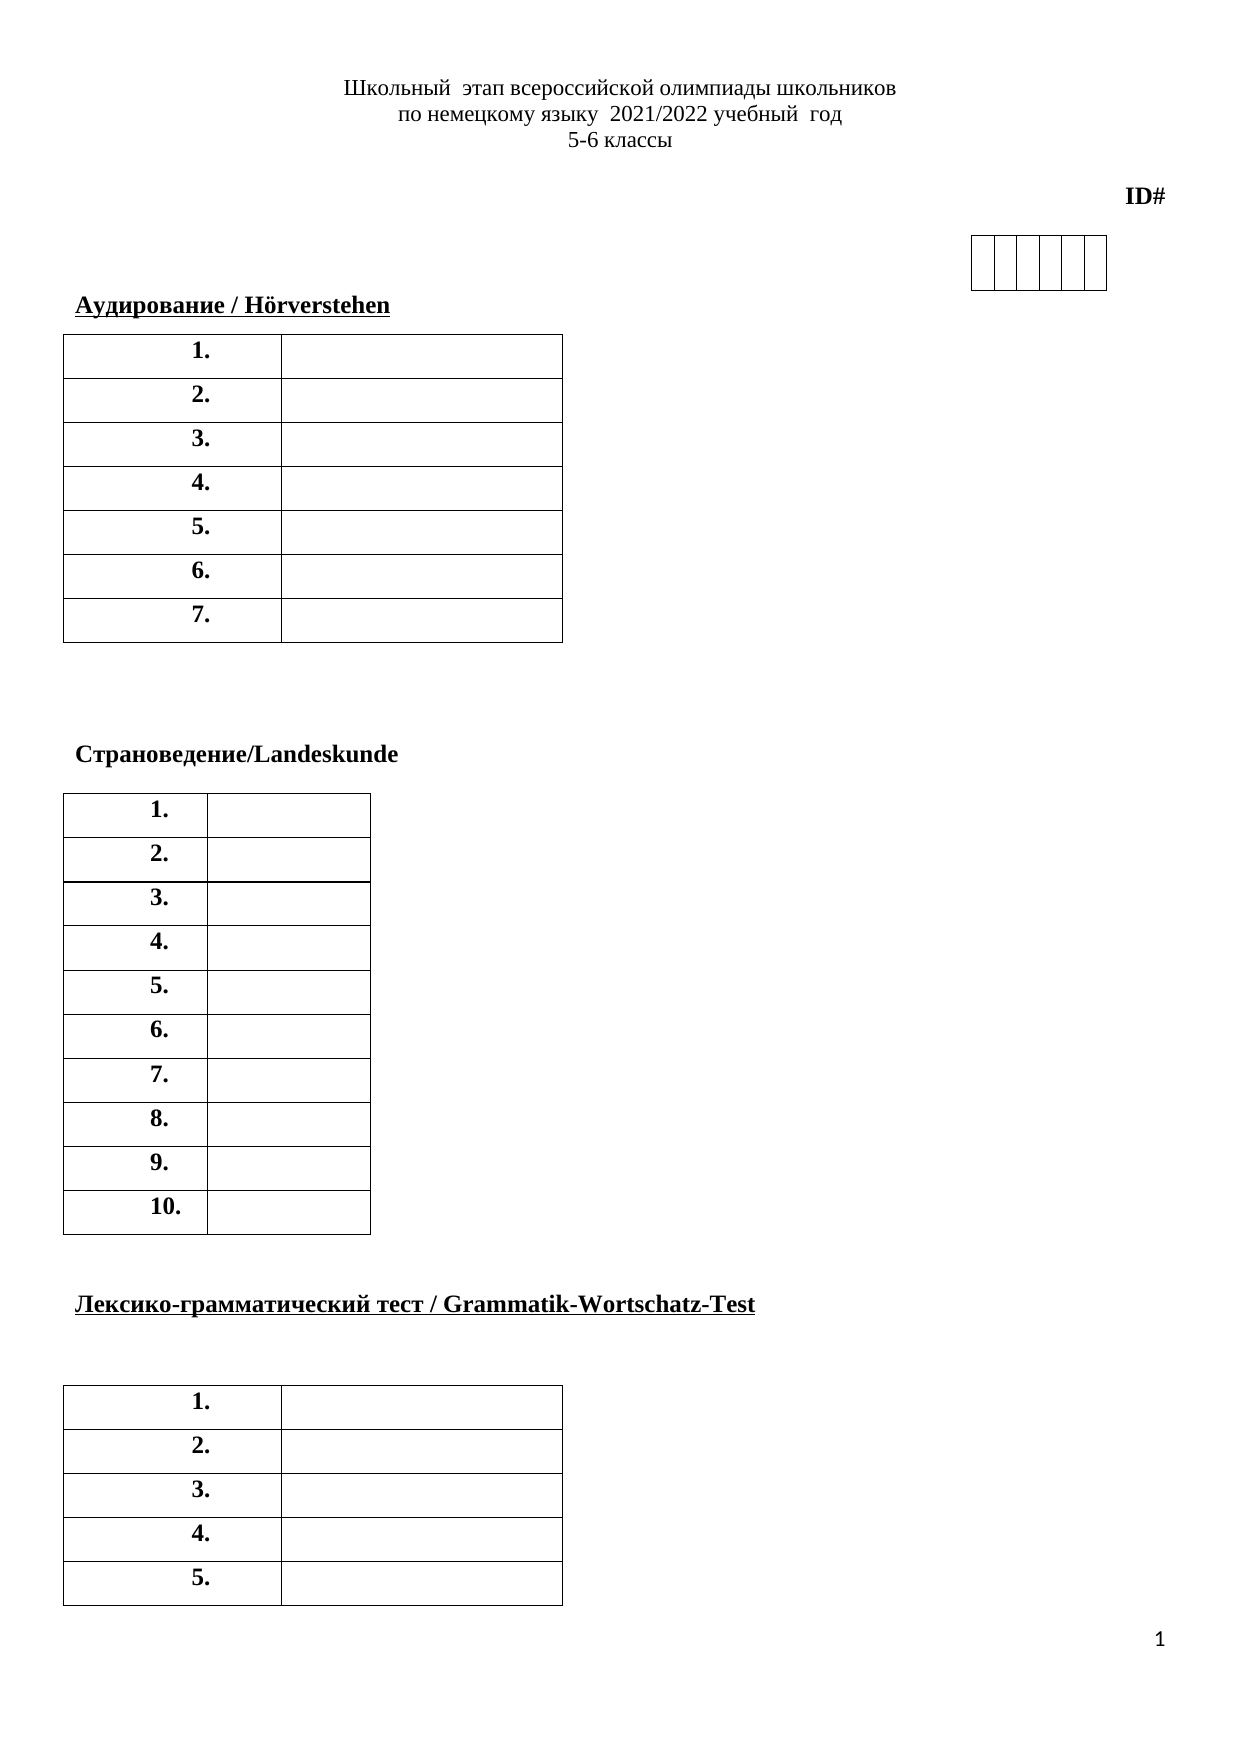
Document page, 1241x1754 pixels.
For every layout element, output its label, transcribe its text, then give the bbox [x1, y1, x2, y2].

text Страноведение/Landeskunde [75, 739, 1165, 768]
table_cell [282, 1518, 562, 1561]
table_cell [208, 1015, 370, 1058]
table_cell [208, 1103, 370, 1146]
text Аудирование / Hӧrverstehen [75, 291, 1165, 319]
table_cell [208, 1191, 370, 1234]
table_cell [282, 379, 562, 422]
table_cell 4. [64, 926, 207, 969]
table_header [1017, 236, 1039, 289]
table_cell [64, 555, 281, 598]
table_cell [282, 599, 562, 642]
table_cell [64, 467, 281, 510]
table_cell [64, 1474, 281, 1517]
table_cell [64, 423, 281, 466]
table_header [972, 236, 994, 289]
table_cell [282, 511, 562, 554]
table_cell [208, 883, 370, 925]
table_header [1085, 236, 1106, 289]
table_cell 3. [64, 883, 207, 925]
table_cell 2. [64, 838, 207, 881]
table_cell 9. [64, 1147, 207, 1190]
table_header [282, 1386, 562, 1429]
table_header [208, 794, 370, 837]
table_header [282, 335, 562, 378]
table_cell [64, 379, 281, 422]
table_cell 10. [64, 1191, 207, 1234]
table_header [1040, 236, 1061, 289]
text ID# [75, 181, 1165, 209]
table_header [995, 236, 1016, 289]
subtitle Лексико-грамматический тест / Grammatik-Wortschatz-Test [75, 1289, 1165, 1317]
table_cell [282, 423, 562, 466]
table_header [1062, 236, 1084, 289]
table_cell [64, 599, 281, 642]
table_cell [208, 1147, 370, 1190]
table_cell 6. [64, 1015, 207, 1058]
table_cell [282, 467, 562, 510]
table_header [64, 335, 281, 378]
table_cell [282, 1562, 562, 1605]
table_cell [208, 838, 370, 881]
table_cell [208, 926, 370, 969]
table_cell [282, 1474, 562, 1517]
table_cell [64, 511, 281, 554]
table_cell 5. [64, 971, 207, 1013]
table_cell [282, 1430, 562, 1473]
table_cell [282, 555, 562, 598]
table_cell [64, 1518, 281, 1561]
table_cell [208, 971, 370, 1013]
table_header 1. [64, 794, 207, 837]
table_cell [64, 1430, 281, 1473]
table_header [64, 1386, 281, 1429]
table_cell [208, 1059, 370, 1102]
table_cell [64, 1562, 281, 1605]
table_cell 7. [64, 1059, 207, 1102]
table_cell 8. [64, 1103, 207, 1146]
